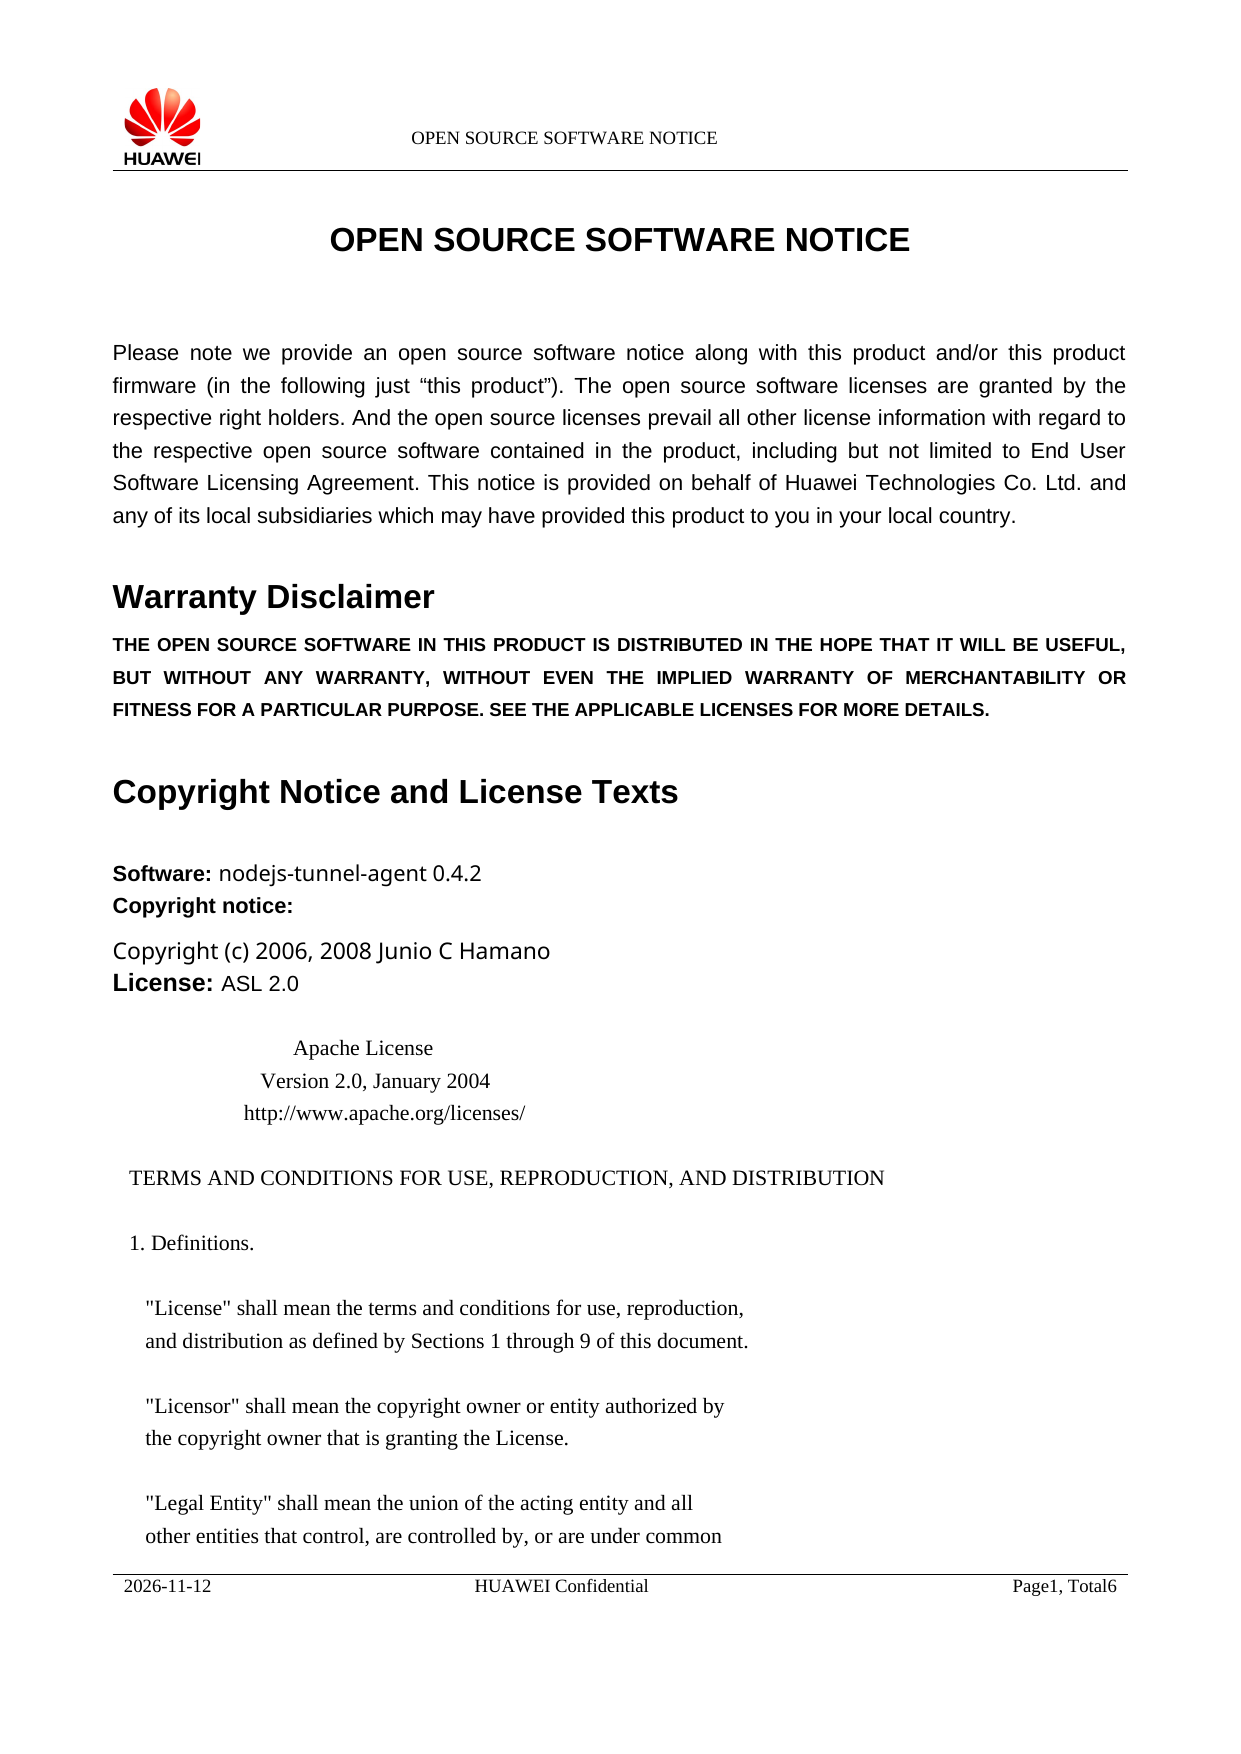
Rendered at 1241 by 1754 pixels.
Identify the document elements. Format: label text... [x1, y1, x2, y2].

text License: ASL 2.0 [112, 966, 1128, 999]
picture [124, 88, 201, 165]
text Warranty Disclaimer [112, 564, 1128, 629]
title Software: nodejs-tunnel-agent 0.4.2 [112, 856, 1128, 889]
text Please note we provide an open source software notice along with this product and/or this product firmware (in the following just “this product”). The open source software licenses are granted by the respective right holders. And the open source licenses prevail all other license information with regard to the respective open source software contained in the product, including but not limited to End User Software Licensing Agreement. This notice is provided on behalf of Huawei Technologies Co. Ltd. and any of its local subsidiaries which may have provided this product to you in your local country. [112, 336, 1128, 531]
text Copyright (c) 2006, 2008 Junio C Hamano [112, 934, 1128, 966]
text OPEN SOURCE SOFTWARE NOTICE [112, 206, 1128, 271]
text The open source software in this product is distributed in the hope that it will be useful, but WITHOUT ANY WARRANTY, without even the implied warranty of MERCHANTABILITY or FITNESS FOR A PARTICULAR PURPOSE. See the applicable licenses for more details. [112, 629, 1128, 726]
text Copyright notice: [112, 889, 1128, 921]
text Copyright Notice and License Texts [112, 759, 1128, 824]
